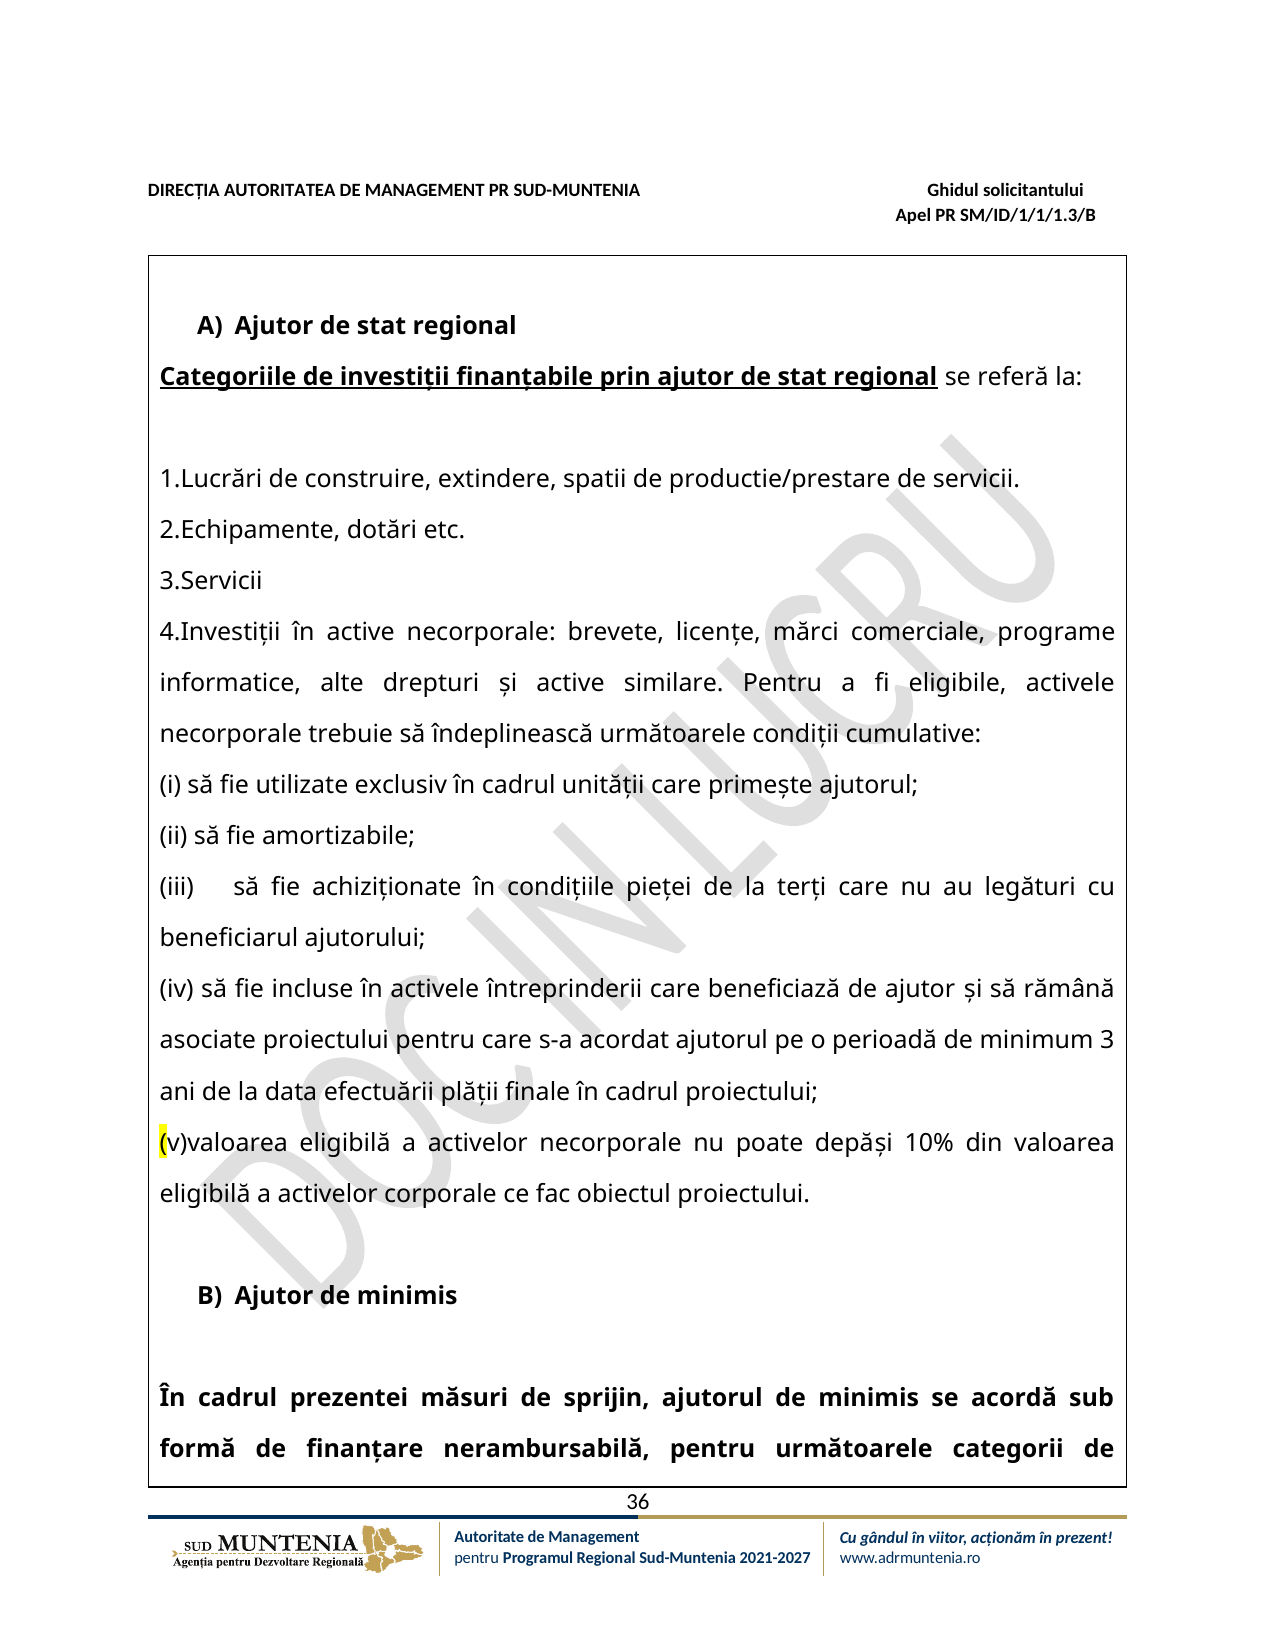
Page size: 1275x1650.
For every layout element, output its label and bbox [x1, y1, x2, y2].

table_header [149, 256, 1126, 1486]
